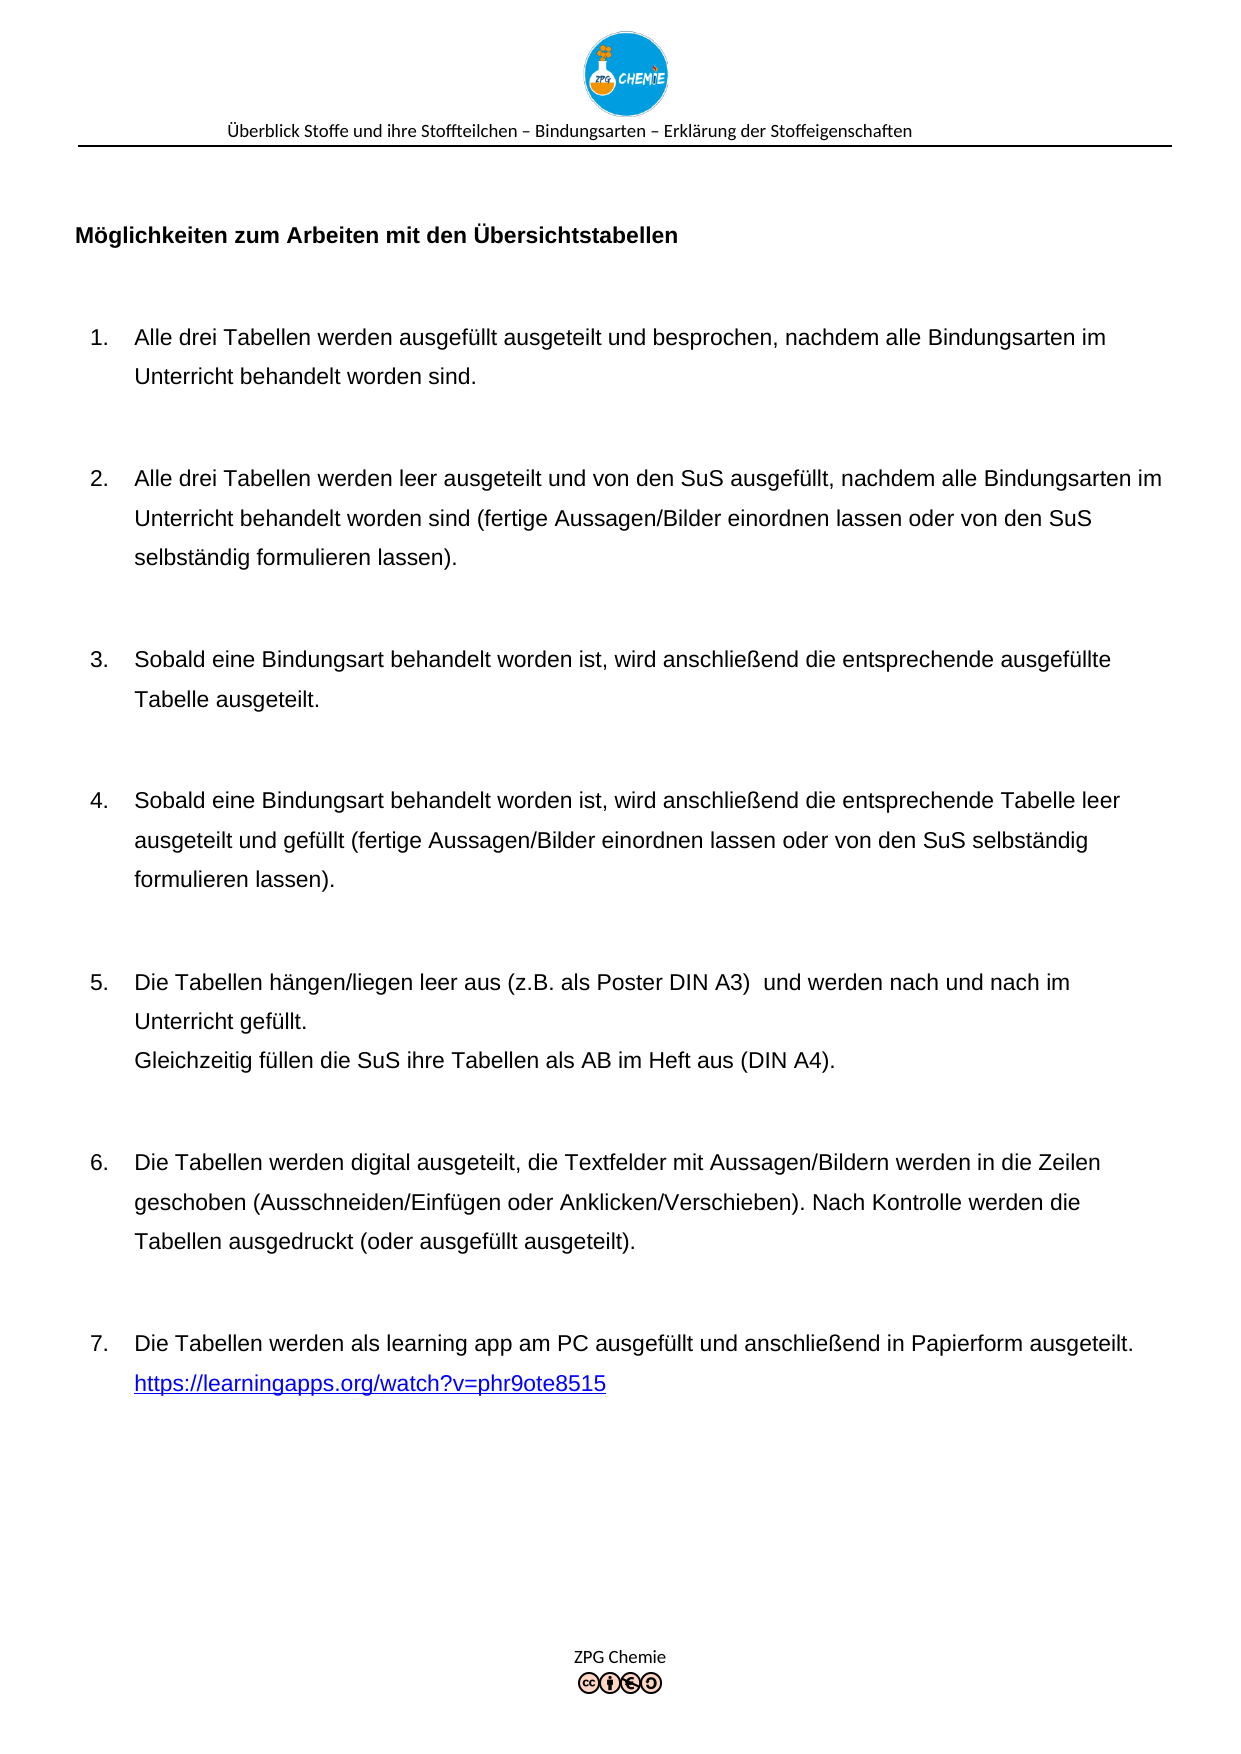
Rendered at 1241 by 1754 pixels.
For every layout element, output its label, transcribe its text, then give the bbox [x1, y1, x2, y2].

list Die Tabellen werden als learning app am PC ausgefüllt und anschließend in Papierform ausgeteilt. https://learningapps.org/watch?v=phr9ote8515 [90, 1330, 1165, 1396]
picture [583, 31, 669, 117]
list Sobald eine Bindungsart behandelt worden ist, wird anschließend die entsprechende Tabelle leer ausgeteilt und gefüllt (fertige Aussagen/Bilder einordnen lassen oder von den SuS selbständig formulieren lassen). [90, 787, 1165, 893]
list Alle drei Tabellen werden ausgefüllt ausgeteilt und besprochen, nachdem alle Bindungsarten im Unterricht behandelt worden sind. [90, 324, 1165, 389]
list Alle drei Tabellen werden leer ausgeteilt und von den SuS ausgefüllt, nachdem alle Bindungsarten im Unterricht behandelt worden sind (fertige Aussagen/Bilder einordnen lassen oder von den SuS selbständig formulieren lassen). [90, 465, 1165, 570]
list Die Tabellen hängen/liegen leer aus (z.B. als Poster DIN A3) und werden nach und nach im Unterricht gefüllt. Gleichzeitig füllen die SuS ihre Tabellen als AB im Heft aus (DIN A4). [90, 968, 1165, 1074]
list Sobald eine Bindungsart behandelt worden ist, wird anschließend die entsprechende ausgefüllte Tabelle ausgeteilt. [90, 646, 1165, 712]
text Möglichkeiten zum Arbeiten mit den Übersichtstabellen [75, 222, 1165, 248]
list Die Tabellen werden digital ausgeteilt, die Textfelder mit Aussagen/Bildern werden in die Zeilen geschoben (Ausschneiden/Einfügen oder Anklicken/Verschieben). Nach Kontrolle werden die Tabellen ausgedruckt (oder ausgefüllt ausgeteilt). [90, 1149, 1165, 1255]
